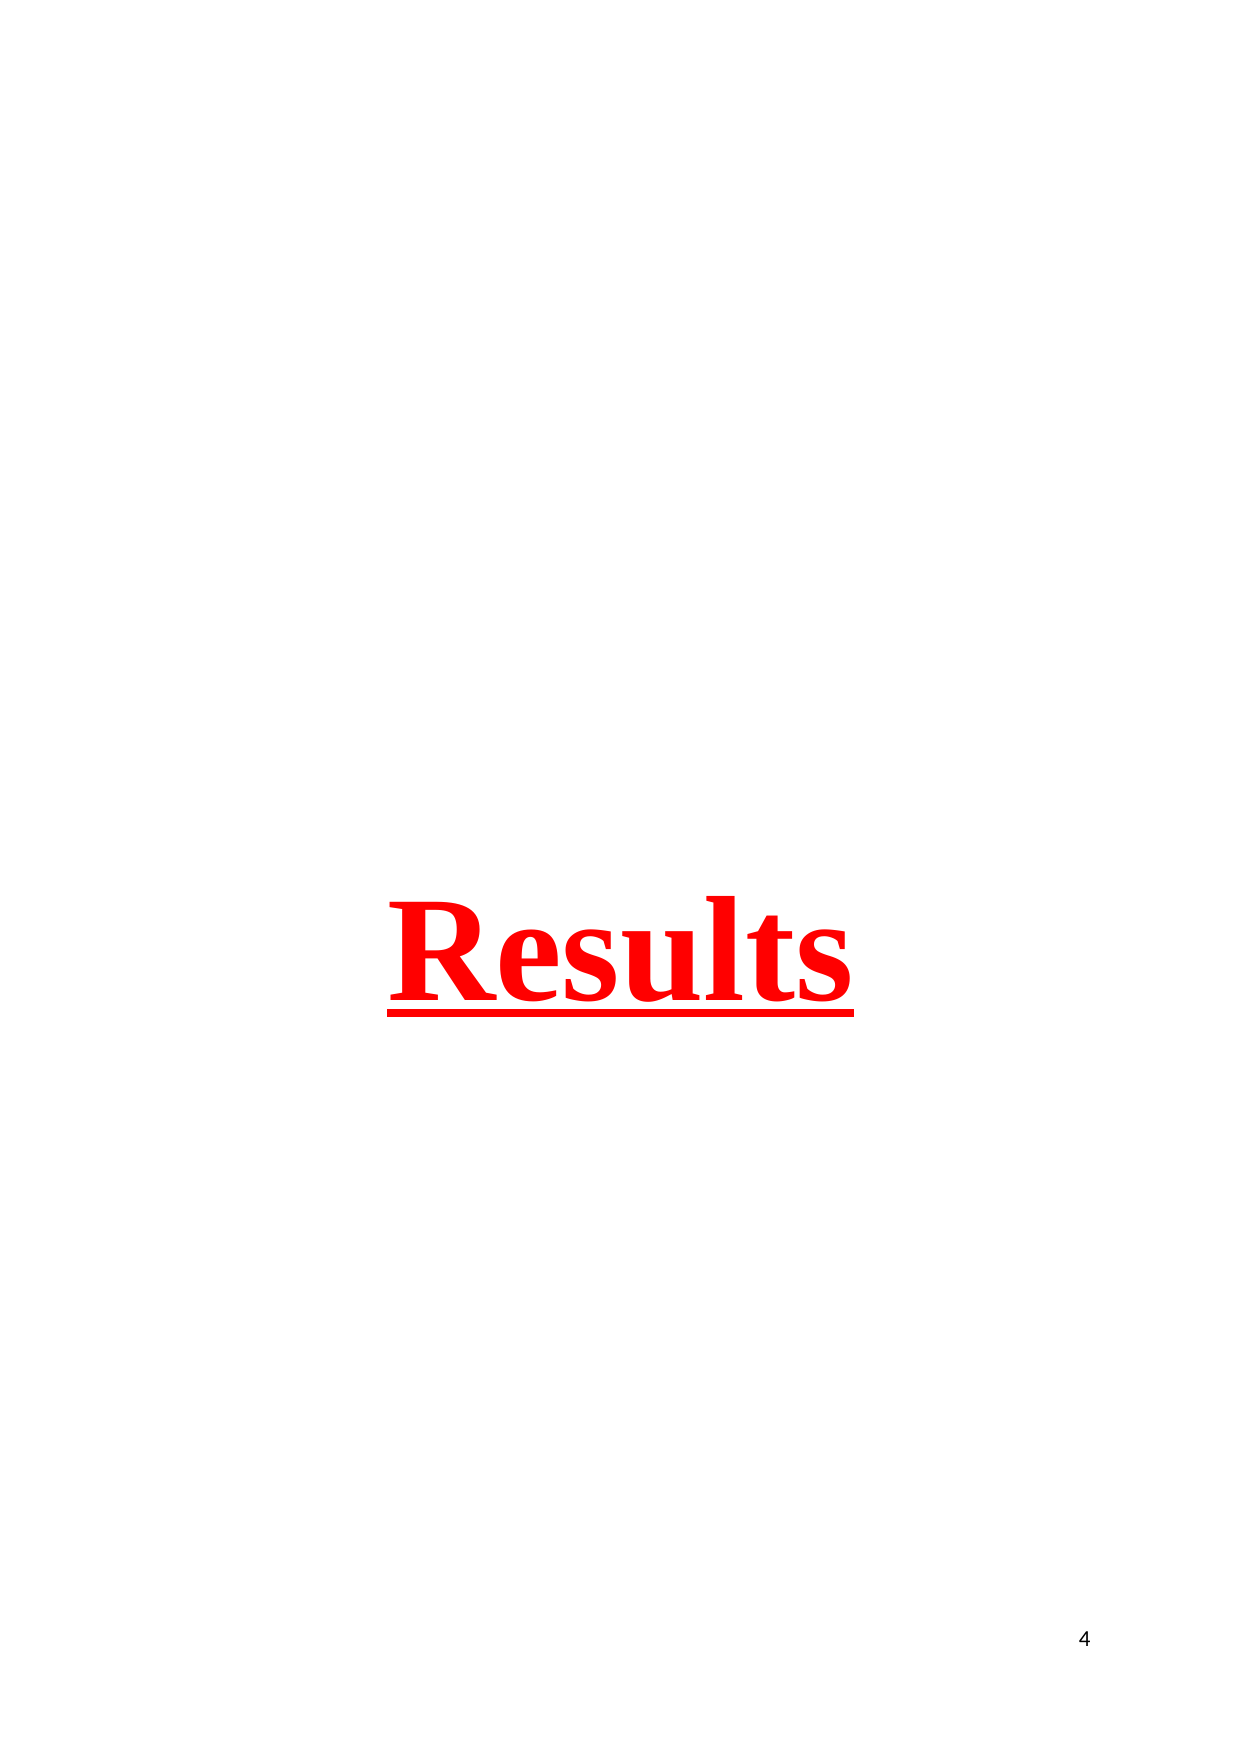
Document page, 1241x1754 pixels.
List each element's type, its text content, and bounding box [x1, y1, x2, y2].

text Results [150, 861, 1090, 1033]
